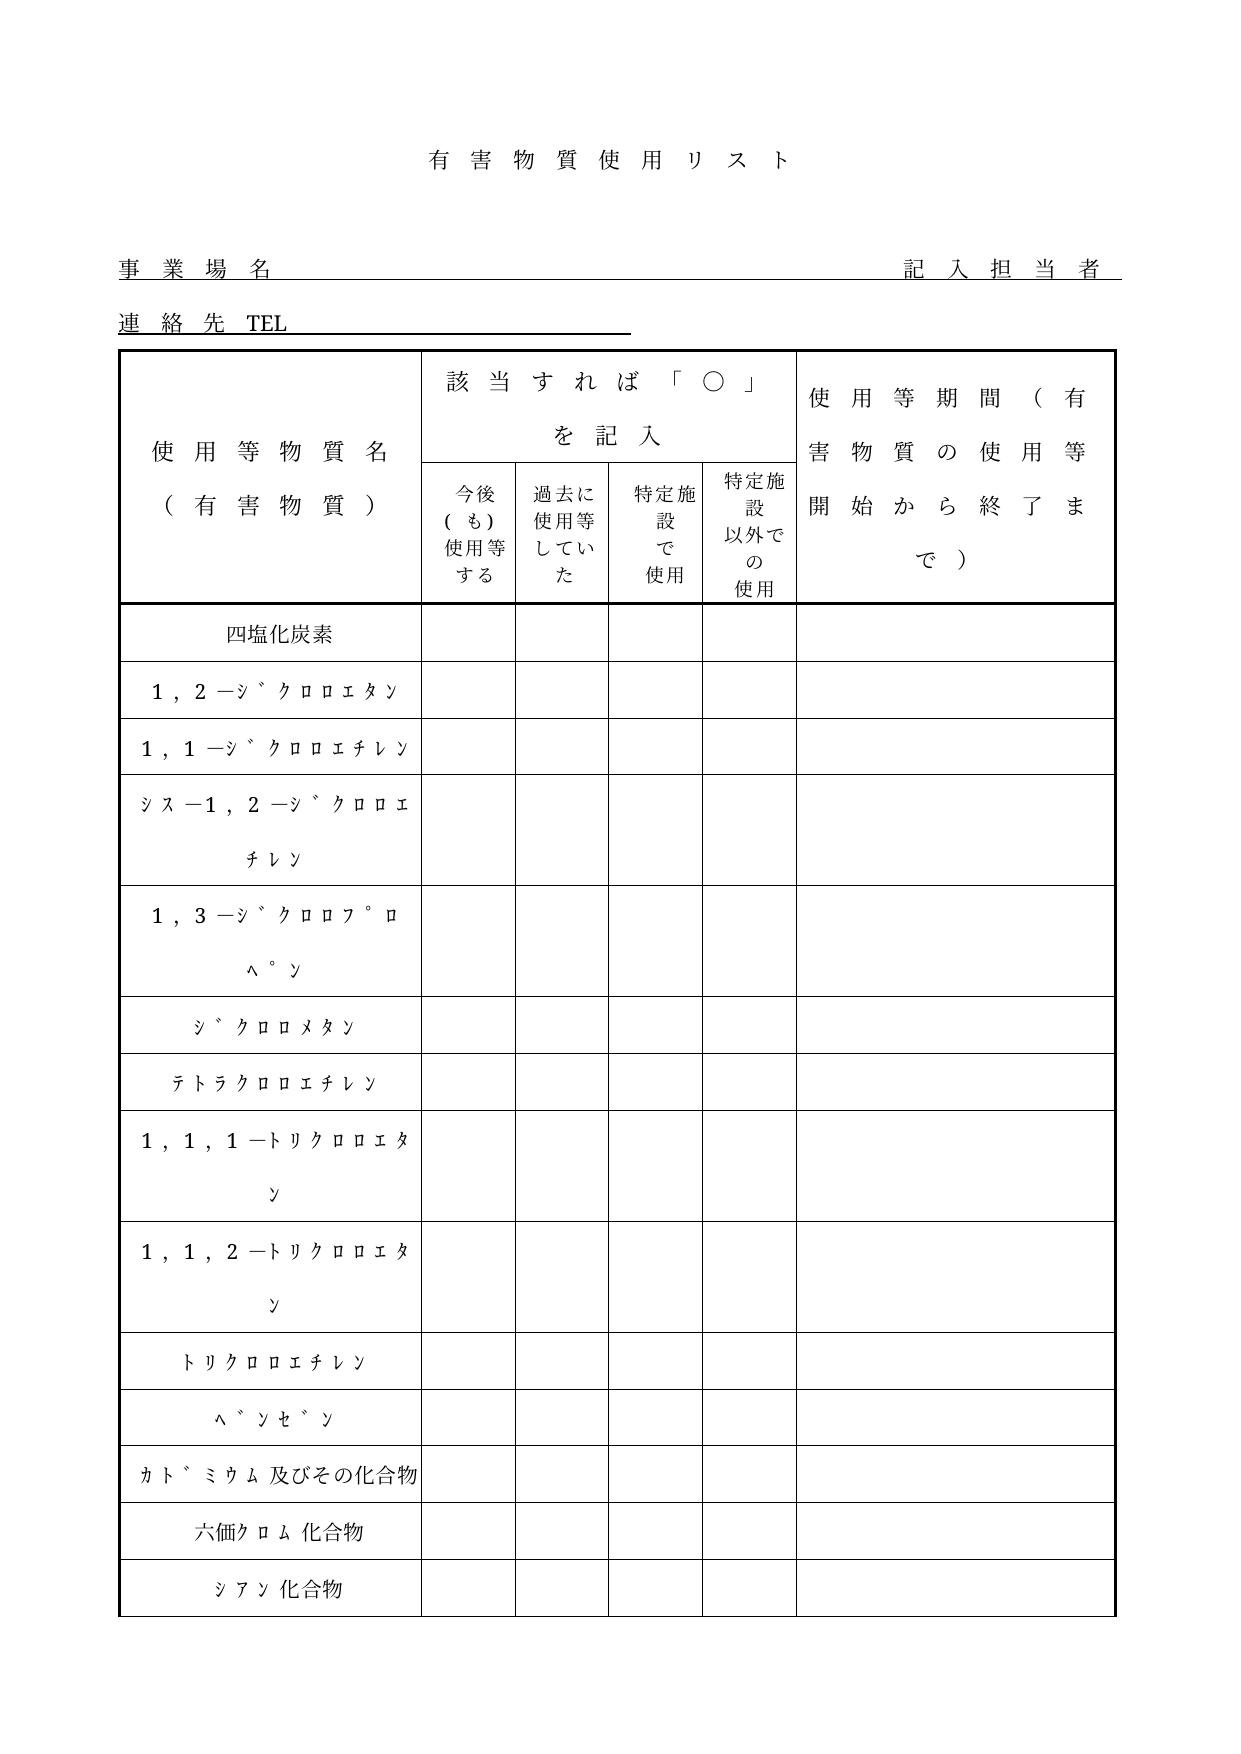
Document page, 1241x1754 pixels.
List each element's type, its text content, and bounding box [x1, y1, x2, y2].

table_cell 1，1－ｼﾞｸﾛﾛｴﾁﾚﾝ [121, 719, 421, 774]
table_cell [609, 1503, 702, 1559]
table_cell [797, 886, 1114, 996]
table_cell [516, 886, 608, 996]
table_cell [422, 886, 515, 996]
table_cell 四塩化炭素 [121, 605, 421, 661]
table_cell [609, 1222, 702, 1332]
table_cell [516, 1333, 608, 1388]
table_cell [516, 719, 608, 774]
table_cell [609, 719, 702, 774]
table_cell [797, 1560, 1114, 1616]
table_cell [703, 997, 796, 1053]
table_header 使用等物質名 （有害物質） [121, 352, 421, 602]
table_cell [609, 997, 702, 1053]
table_cell [703, 1503, 796, 1559]
table_cell [797, 997, 1114, 1053]
text 事業場名 記入担当者 連絡先TEL [118, 280, 1122, 349]
table_cell [422, 1560, 515, 1616]
table_cell [797, 1222, 1114, 1332]
table_cell [797, 662, 1114, 718]
table_cell [703, 1054, 796, 1110]
table_cell [516, 1222, 608, 1332]
table_cell [797, 1333, 1114, 1388]
table_cell [703, 1446, 796, 1502]
table_cell 今後(も) 使用等 する [422, 463, 515, 602]
table_cell [609, 1111, 702, 1221]
table_cell ｼｽ－1，2－ｼﾞｸﾛﾛｴﾁﾚﾝ [121, 775, 421, 885]
table_cell 特定施設 以外での 使用 [703, 463, 796, 602]
table_cell 1，2－ｼﾞｸﾛﾛｴﾀﾝ [121, 662, 421, 718]
table_cell ｼｱﾝ化合物 [121, 1560, 421, 1616]
table_cell [797, 775, 1114, 885]
table_cell [797, 719, 1114, 774]
table_cell ﾍﾞﾝｾﾞﾝ [121, 1390, 421, 1445]
table_cell 1，3－ｼﾞｸﾛﾛﾌﾟﾛﾍﾟﾝ [121, 886, 421, 996]
table_cell [609, 1446, 702, 1502]
table_cell [797, 1446, 1114, 1502]
table_cell [703, 886, 796, 996]
table_cell [703, 1111, 796, 1221]
table_cell 過去に 使用等 していた [516, 463, 608, 602]
text 事業場名 記入担当者 連絡先TEL [118, 241, 1122, 279]
table_cell [422, 997, 515, 1053]
table_cell [516, 1054, 608, 1110]
table_cell [516, 1560, 608, 1616]
table_cell [422, 719, 515, 774]
table_cell ｼﾞｸﾛﾛﾒﾀﾝ [121, 997, 421, 1053]
table_cell [609, 1054, 702, 1110]
table_cell [609, 886, 702, 996]
table_cell 六価ｸﾛﾑ化合物 [121, 1503, 421, 1559]
table_cell [516, 605, 608, 661]
table_cell [516, 1111, 608, 1221]
table_cell [422, 1333, 515, 1388]
table_cell [422, 1503, 515, 1559]
table_cell [703, 719, 796, 774]
table_cell [703, 1333, 796, 1388]
table_cell [516, 1446, 608, 1502]
table_cell [516, 1503, 608, 1559]
table_cell [609, 605, 702, 661]
table_cell [797, 1390, 1114, 1445]
table_cell [797, 1111, 1114, 1221]
text 有害物質使用リスト [118, 132, 1122, 186]
table_cell [703, 662, 796, 718]
table_header 該当すれば「○」を記入 [422, 352, 796, 462]
table_cell ﾄﾘｸﾛﾛｴﾁﾚﾝ [121, 1333, 421, 1388]
table_cell [797, 1054, 1114, 1110]
table_cell [609, 1333, 702, 1388]
table_cell [609, 1390, 702, 1445]
table_cell [422, 1390, 515, 1445]
table_cell [609, 662, 702, 718]
table_cell [703, 1222, 796, 1332]
table_cell [797, 1503, 1114, 1559]
table_cell [422, 662, 515, 718]
table_cell [703, 1390, 796, 1445]
table_cell [703, 1560, 796, 1616]
table_cell [609, 775, 702, 885]
table_cell [516, 775, 608, 885]
table_cell [516, 997, 608, 1053]
table_cell ｶﾄﾞﾐｳﾑ及びその化合物 [121, 1446, 421, 1502]
table_cell ﾃﾄﾗｸﾛﾛｴﾁﾚﾝ [121, 1054, 421, 1110]
table_cell [422, 1446, 515, 1502]
table_cell [422, 1111, 515, 1221]
table_cell 1，1，2－ﾄﾘｸﾛﾛｴﾀﾝ [121, 1222, 421, 1332]
table_cell [422, 1054, 515, 1110]
table_cell [703, 775, 796, 885]
table_cell [609, 1560, 702, 1616]
table_cell [516, 1390, 608, 1445]
table_cell 特定施設 で 使用 [609, 463, 702, 602]
table_cell [422, 605, 515, 661]
table_cell 1，1，1－ﾄﾘｸﾛﾛｴﾀﾝ [121, 1111, 421, 1221]
table_cell [797, 605, 1114, 661]
table_cell [422, 775, 515, 885]
table_cell [516, 662, 608, 718]
table_header 使用等期間（有害物質の使用等開始から終了まで） [797, 352, 1114, 602]
table_cell [422, 1222, 515, 1332]
table_cell [703, 605, 796, 661]
